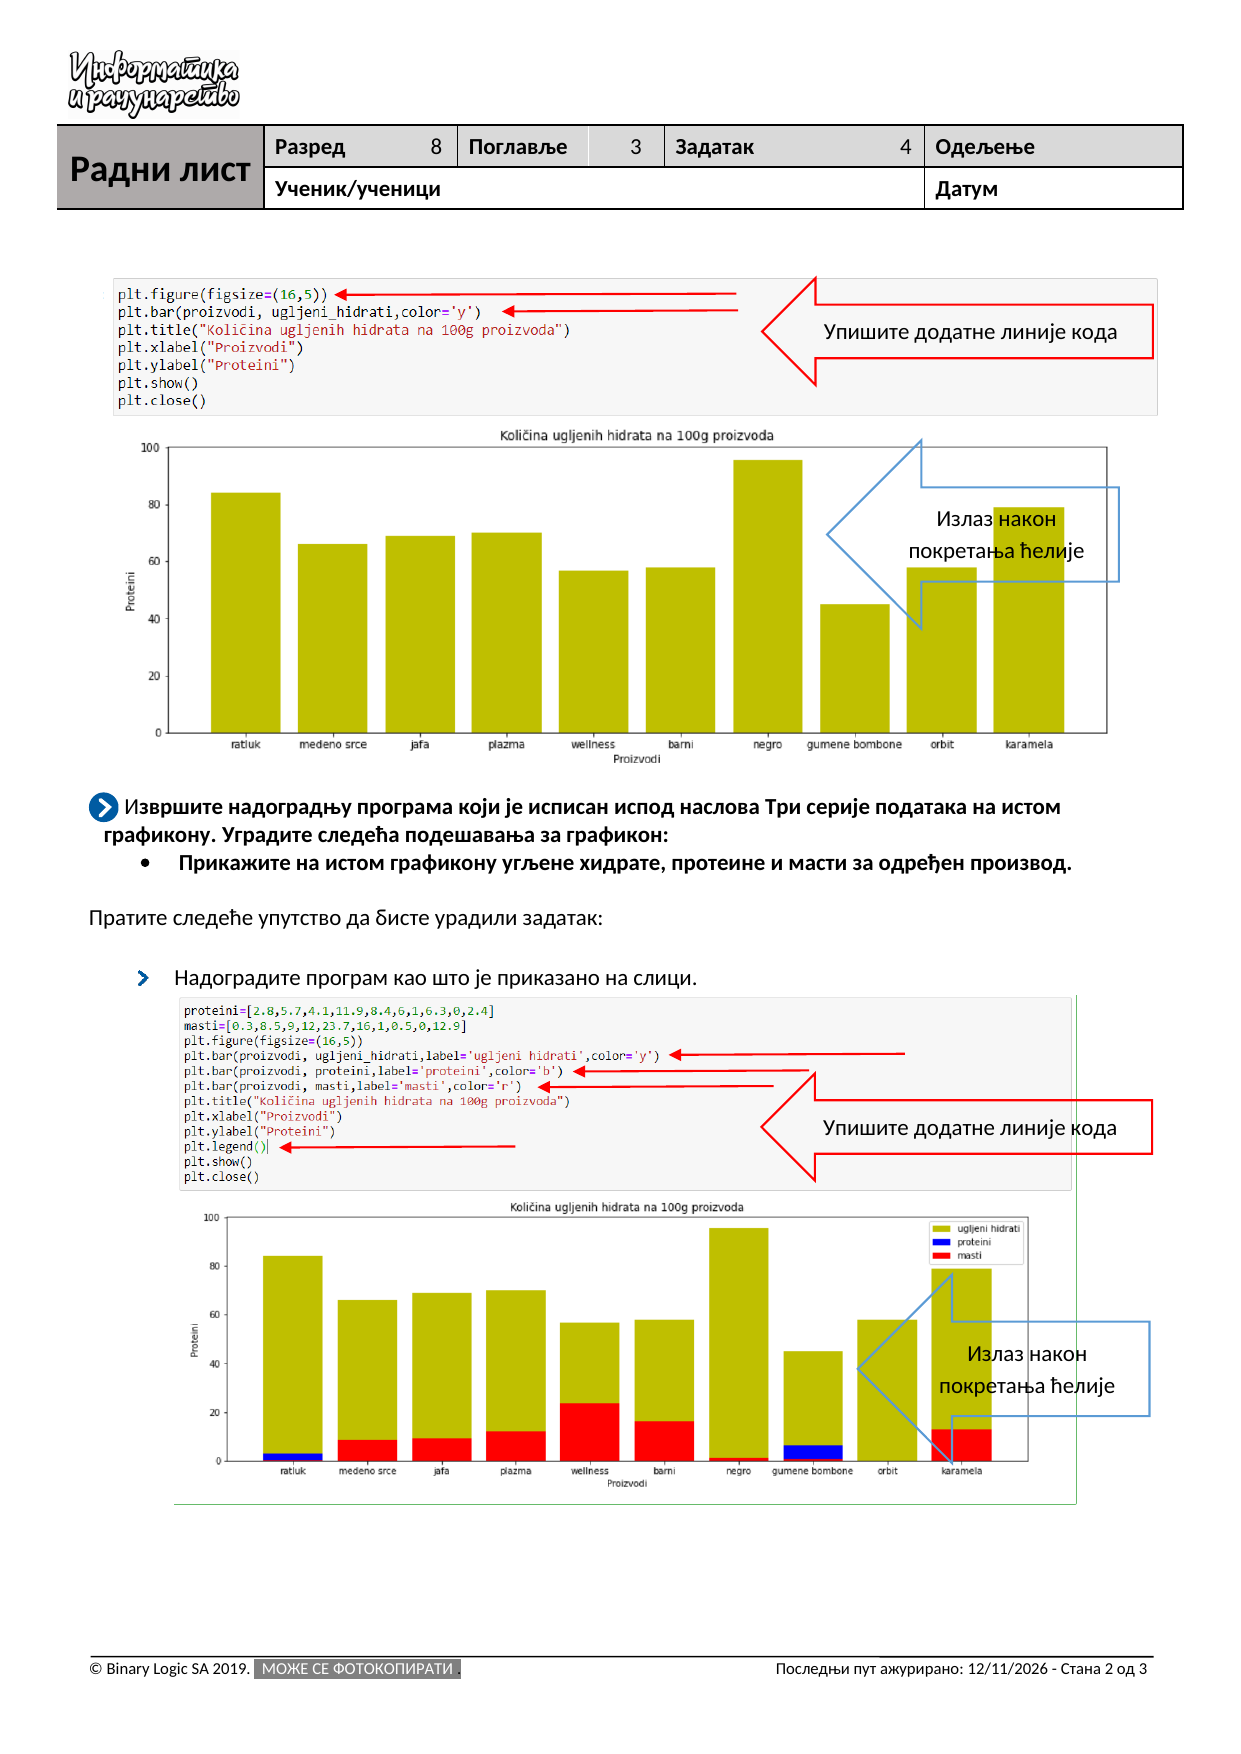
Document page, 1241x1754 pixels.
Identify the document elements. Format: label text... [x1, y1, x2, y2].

picture [103, 266, 1166, 789]
text Пратите следеће упутство да бисте урадили задатак: [89, 903, 1152, 931]
list Надоградите програм као што је приказано на слици. [137, 963, 1152, 991]
picture [174, 995, 1083, 1519]
text Извршите надоградњу програма који је исписан испод наслова Три серије података на истом графикону. Уградите следећа подешавања за графикон: [103, 792, 1152, 848]
list Прикажите на истом графикону угљене хидрате, протеине и масти за одређен производ. [141, 848, 1152, 877]
picture [137, 969, 149, 986]
picture [861, 1280, 1083, 1458]
picture [764, 1078, 1083, 1176]
picture [68, 50, 240, 119]
